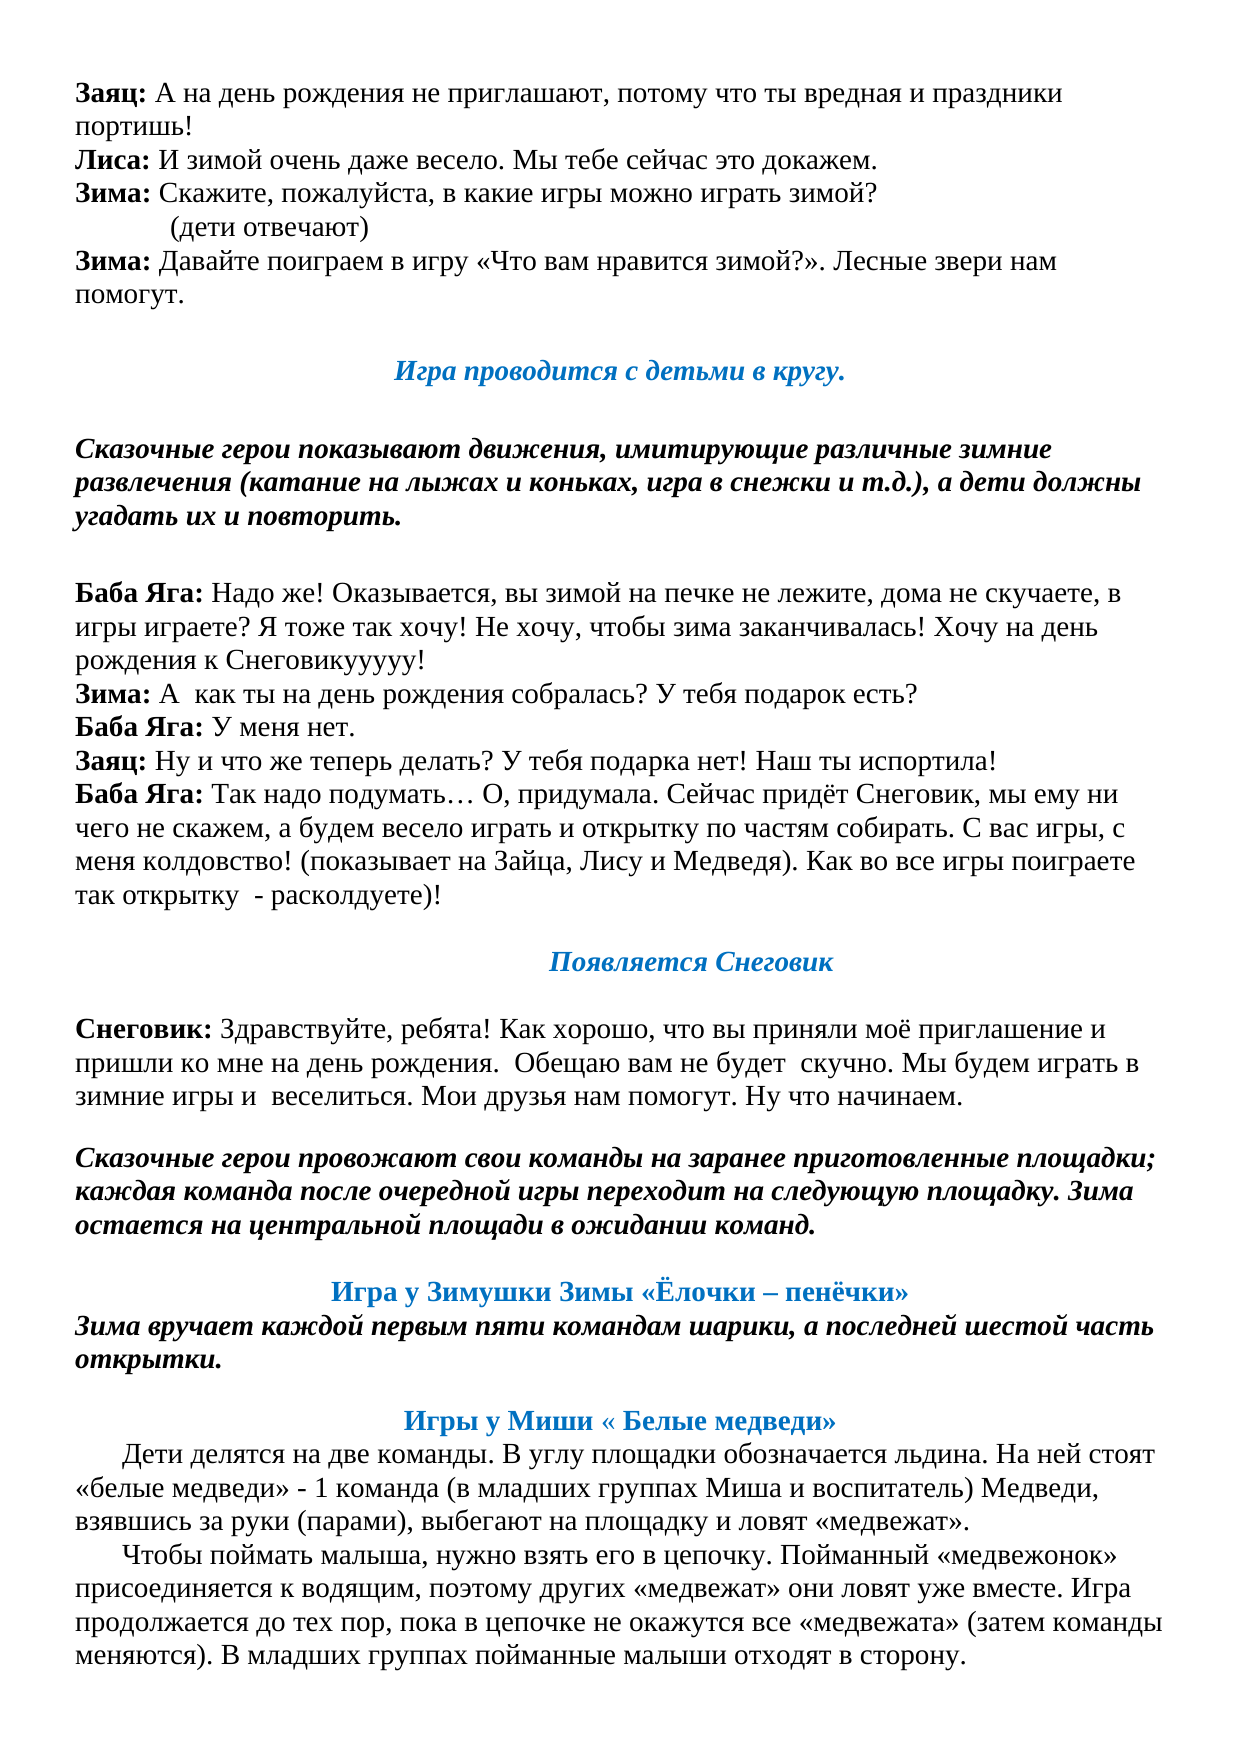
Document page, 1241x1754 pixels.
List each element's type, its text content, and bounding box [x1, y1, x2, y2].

text Зима вручает каждой первым пяти командам шарики, а последней шестой часть открытки. [75, 1308, 1165, 1375]
text Игра проводится с детьми в кругу. [75, 353, 1165, 387]
text Баба Яга: Надо же! Оказывается, вы зимой на печке не лежите, дома не скучаете, в игры играете? Я тоже так хочу! Не хочу, чтобы зима заканчивалась! Хочу на день рождения к Снеговикууууу! [75, 575, 1165, 676]
text Сказочные герои провожают свои команды на заранее приготовленные площадки; каждая команда после очередной игры переходит на следующую площадку. Зима остается на центральной площади в ожидании команд. [75, 1140, 1165, 1241]
text Появляется Снеговик [75, 944, 1165, 978]
text Баба Яга: Так надо подумать… О, придумала. Сейчас придёт Снеговик, мы ему ни чего не скажем, а будем весело играть и открытку по частям собирать. С вас игры, с меня колдовство! (показывает на Зайца, Лису и Медведя). Как во все игры поиграете так открытку - расколдуете)! [75, 776, 1165, 911]
text Снеговик: Здравствуйте, ребята! Как хорошо, что вы приняли моё приглашение и пришли ко мне на день рождения. Обещаю вам не будет скучно. Мы будем играть в зимние игры и веселиться. Мои друзья нам помогут. Ну что начинаем. [75, 1011, 1165, 1112]
text Игры у Миши « Белые медведи» [75, 1403, 1165, 1436]
text Сказочные герои показывают движения, имитирующие различные зимние развлечения (катание на лыжах и коньках, игра в снежки и т.д.), а дети должны угадать их и повторить. [75, 431, 1165, 531]
text Игра у Зимушки Зимы «Ёлочки – пенёчки» [75, 1274, 1165, 1308]
text Заяц: Ну и что же теперь делать? У тебя подарка нет! Наш ты испортила! [75, 743, 1165, 776]
text Баба Яга: У меня нет. [75, 709, 1165, 743]
text Лиса: И зимой очень даже весело. Мы тебе сейчас это докажем. [75, 142, 1165, 176]
text (дети отвечают) [75, 209, 1165, 243]
text Чтобы поймать малыша, нужно взять его в цепочку. Пойманный «медвежонок» присоединяется к водящим, поэтому других «медвежат» они ловят уже вместе. Игра продолжается до тех пор, пока в цепочке не окажутся все «медвежата» (затем команды меняются). В младших группах пойманные малыши отходят в сторону. [75, 1537, 1165, 1671]
text Зима: Скажите, пожалуйста, в какие игры можно играть зимой? [75, 176, 1165, 209]
text Зима: А как ты на день рождения собралась? У тебя подарок есть? [75, 676, 1165, 709]
text Зима: Давайте поиграем в игру «Что вам нравится зимой?». Лесные звери нам помогут. [75, 243, 1165, 310]
text Дети делятся на две команды. В углу площадки обозначается льдина. На ней стоят «белые медведи» - 1 команда (в младших группах Миша и воспитатель) Медведи, взявшись за руки (парами), выбегают на площадку и ловят «медвежат». [75, 1436, 1165, 1537]
text Заяц: А на день рождения не приглашают, потому что ты вредная и праздники портишь! [75, 75, 1165, 142]
